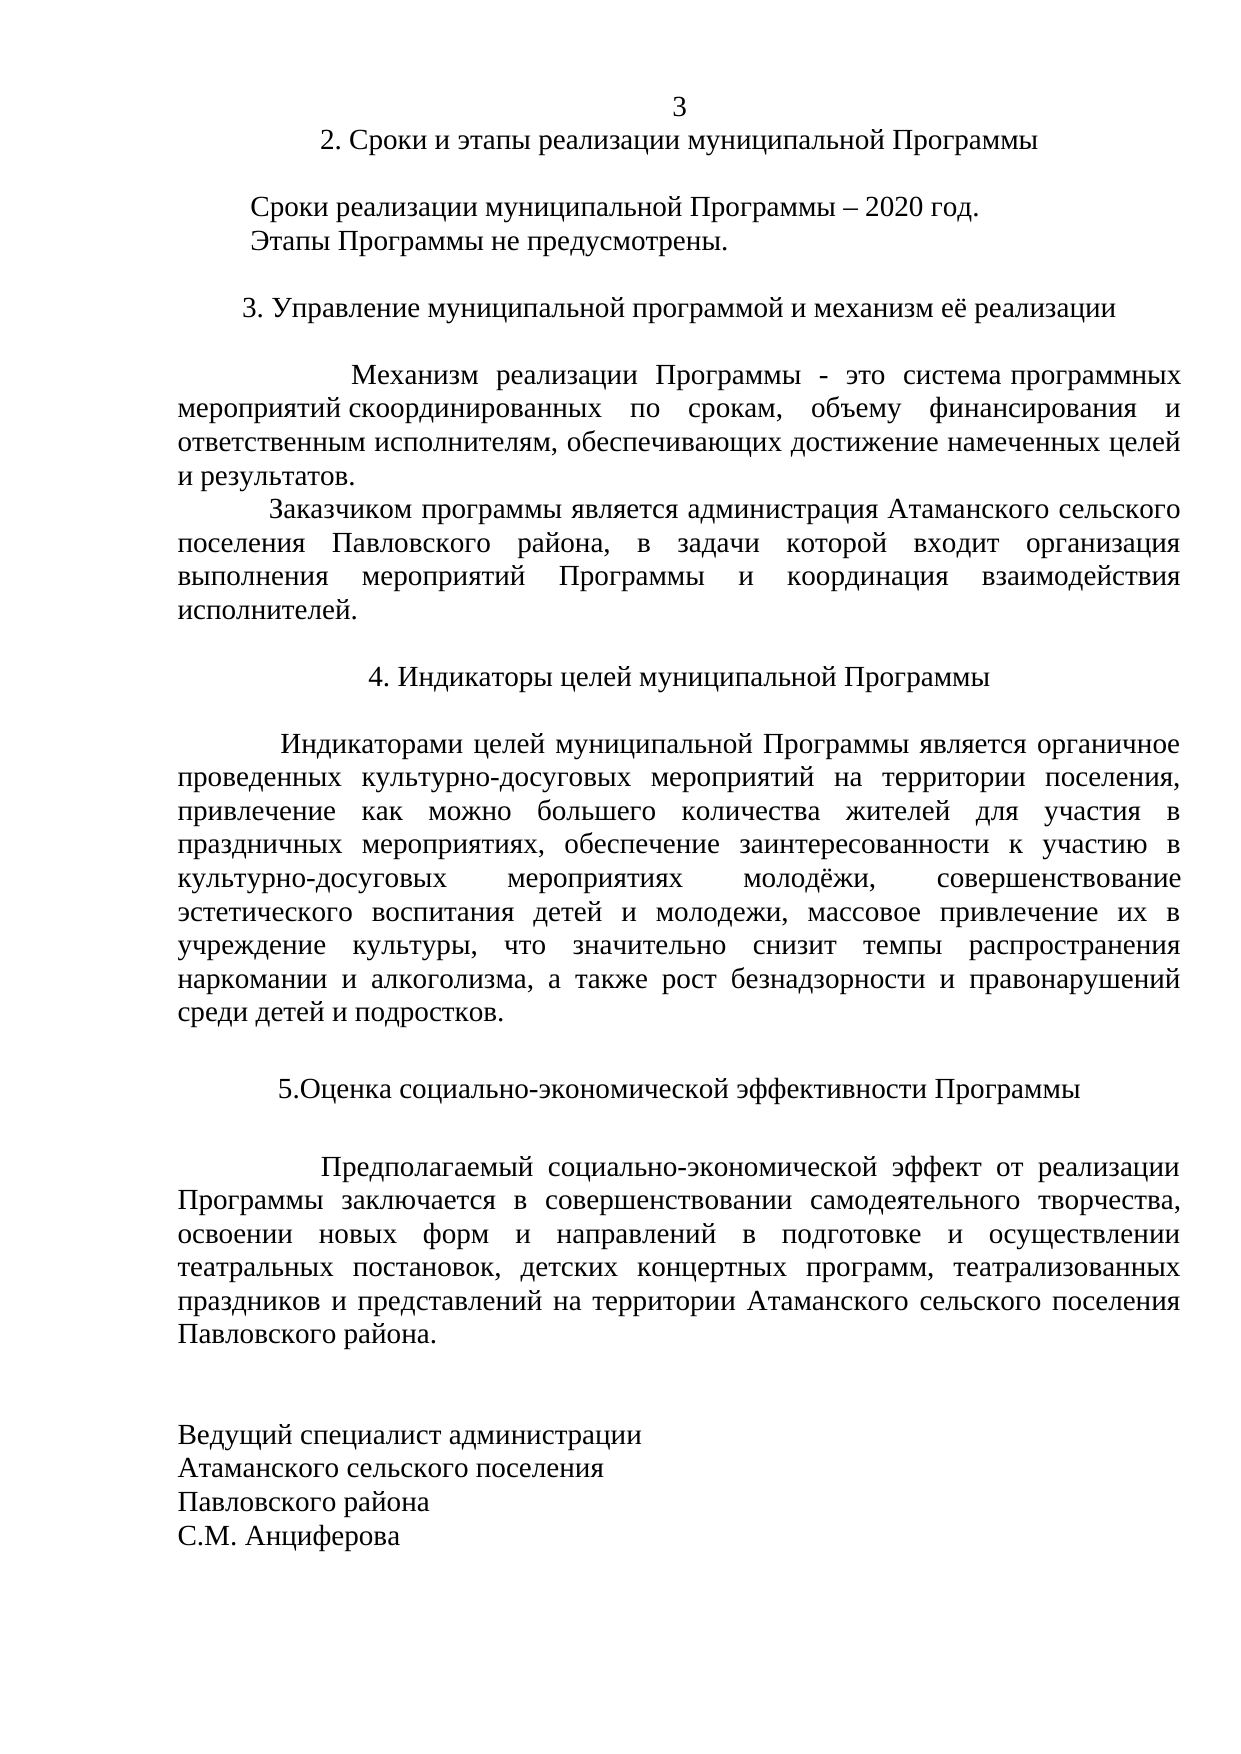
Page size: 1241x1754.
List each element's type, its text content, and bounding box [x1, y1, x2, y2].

text 5.Оценка социально-экономической эффективности Программы [177, 1071, 1181, 1105]
text 3 [177, 89, 1181, 122]
text Ведущий специалист администрации [177, 1417, 1181, 1451]
text 4. Индикаторы целей муниципальной Программы [177, 659, 1181, 692]
text 3. Управление муниципальной программой и механизм её реализации [177, 290, 1181, 323]
text 2. Сроки и этапы реализации муниципальной Программы [177, 122, 1181, 156]
text Механизм реализации Программы - это система программных мероприятий скоординированных по срокам, объему финансирования и ответственным исполнителям, обеспечивающих достижение намеченных целей и результатов. [177, 357, 1181, 491]
text Этапы Программы не предусмотрены. [177, 223, 1181, 256]
text Атаманского сельского поселения [177, 1451, 1181, 1484]
text Предполагаемый социально-экономической эффект от реализации Программы заключается в совершенствовании самодеятельного творчества, освоении новых форм и направлений в подготовке и осуществлении театральных постановок, детских концертных программ, театрализованных праздников и представлений на территории Атаманского сельского поселения Павловского района. [177, 1149, 1181, 1350]
text Заказчиком программы является администрация Атаманского сельского поселения Павловского района, в задачи которой входит организация выполнения мероприятий Программы и координация взаимодействия исполнителей. [177, 491, 1181, 625]
text Павловского района [177, 1484, 1181, 1518]
text Сроки реализации муниципальной Программы – 2020 год. [177, 189, 1181, 223]
text Индикаторами целей муниципальной Программы является органичное проведенных культурно-досуговых мероприятий на территории поселения, привлечение как можно большего количества жителей для участия в праздничных мероприятиях, обеспечение заинтересованности к участию в культурно-досуговых мероприятиях молодёжи, совершенствование эстетического воспитания детей и молодежи, массовое привлечение их в учреждение культуры, что значительно снизит темпы распространения наркомании и алкоголизма, а также рост безнадзорности и правонарушений среди детей и подростков. [177, 726, 1181, 1028]
text С.М. Анциферова [177, 1518, 1181, 1551]
